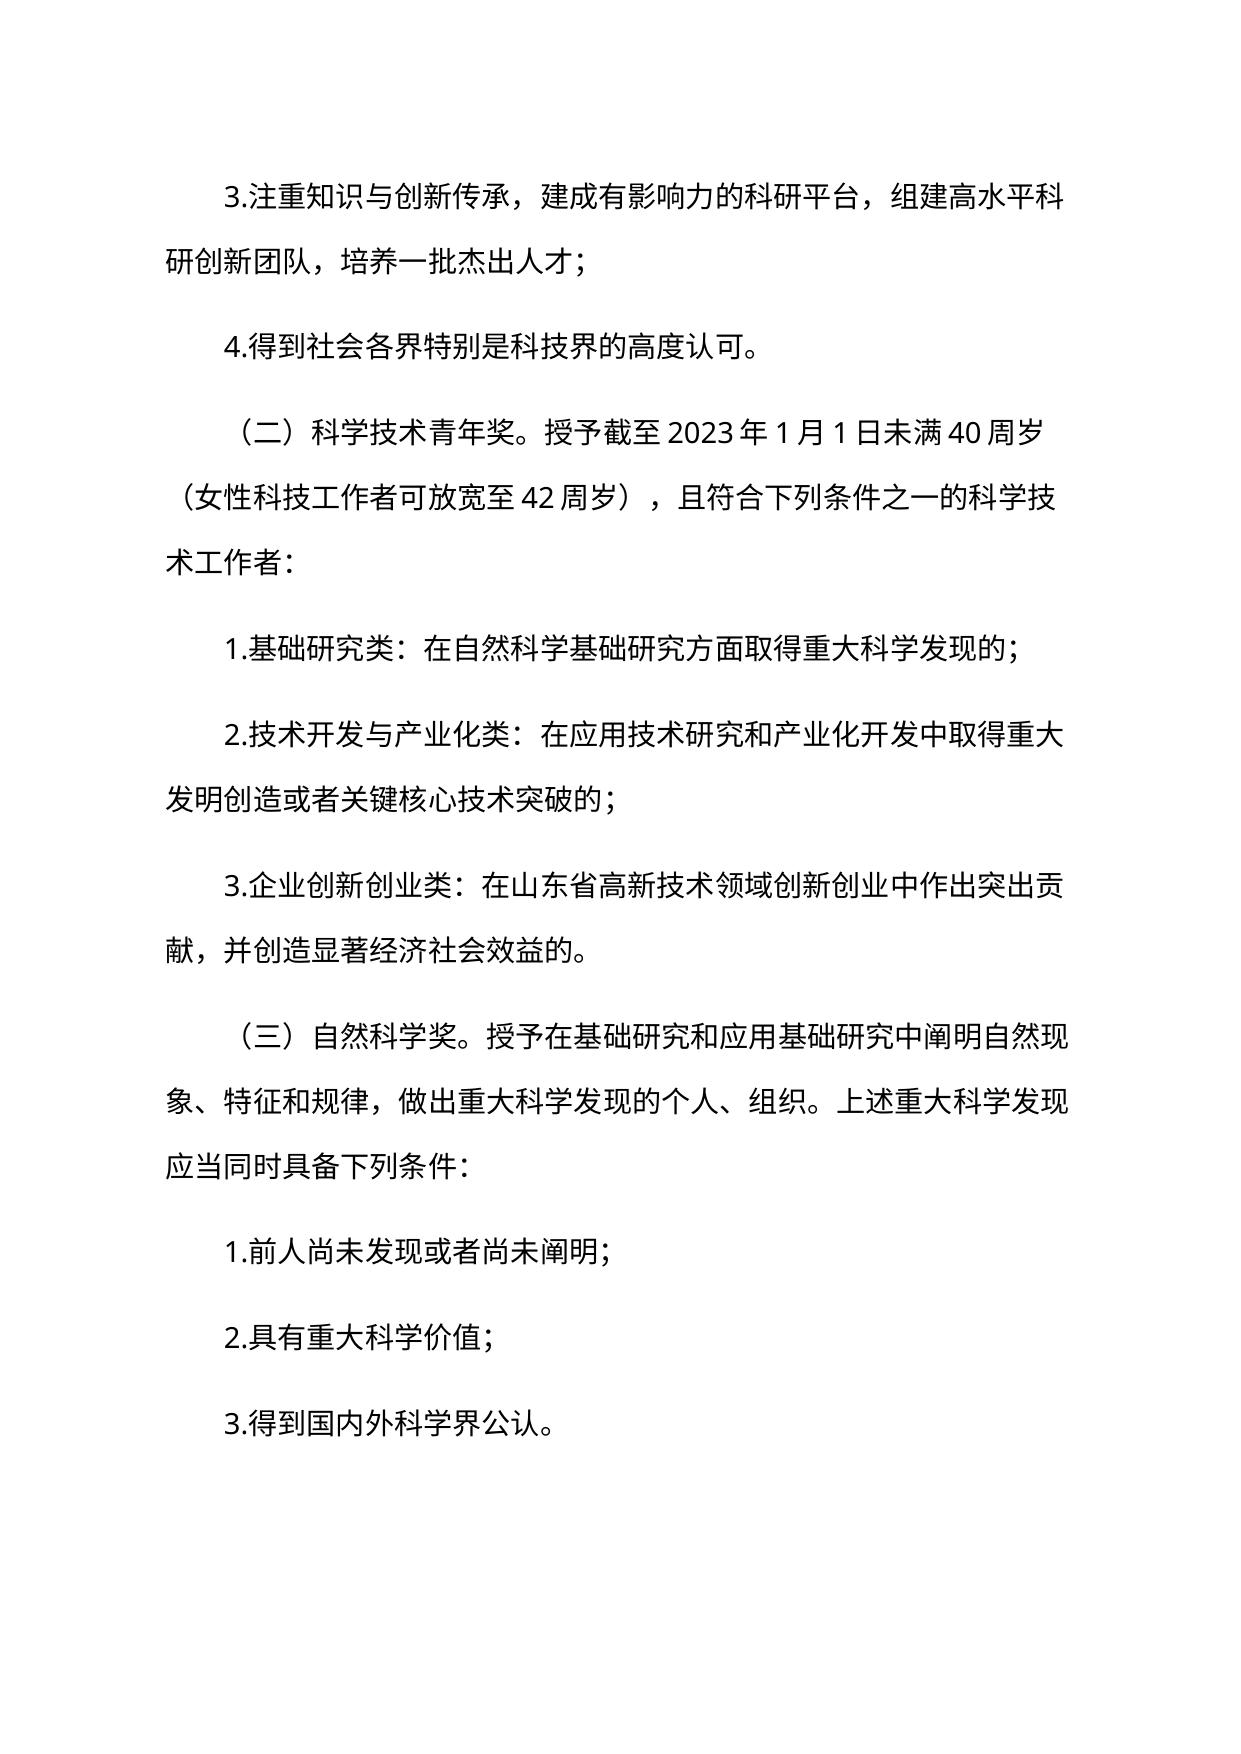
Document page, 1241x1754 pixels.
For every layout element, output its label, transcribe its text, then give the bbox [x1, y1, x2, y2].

text （三）自然科学奖。授予在基础研究和应用基础研究中阐明自然现象、特征和规律，做出重大科学发现的个人、组织。上述重大科学发现应当同时具备下列条件： [165, 1002, 1075, 1197]
text （二）科学技术青年奖。授予截至2023年1月1日未满40周岁（女性科技工作者可放宽至42周岁），且符合下列条件之一的科学技术工作者： [165, 399, 1075, 594]
text 1.前人尚未发现或者尚未阐明； [165, 1218, 1075, 1283]
text 4.得到社会各界特别是科技界的高度认可。 [165, 313, 1075, 378]
text 1.基础研究类：在自然科学基础研究方面取得重大科学发现的； [165, 614, 1075, 679]
text 3.企业创新创业类：在山东省高新技术领域创新创业中作出突出贡献，并创造显著经济社会效益的。 [165, 851, 1075, 981]
text 3.得到国内外科学界公认。 [165, 1389, 1075, 1454]
text 2.技术开发与产业化类：在应用技术研究和产业化开发中取得重大发明创造或者关键核心技术突破的； [165, 700, 1075, 830]
text 3.注重知识与创新传承，建成有影响力的科研平台，组建高水平科研创新团队，培养一批杰出人才； [165, 162, 1075, 292]
text 2.具有重大科学价值； [165, 1304, 1075, 1369]
